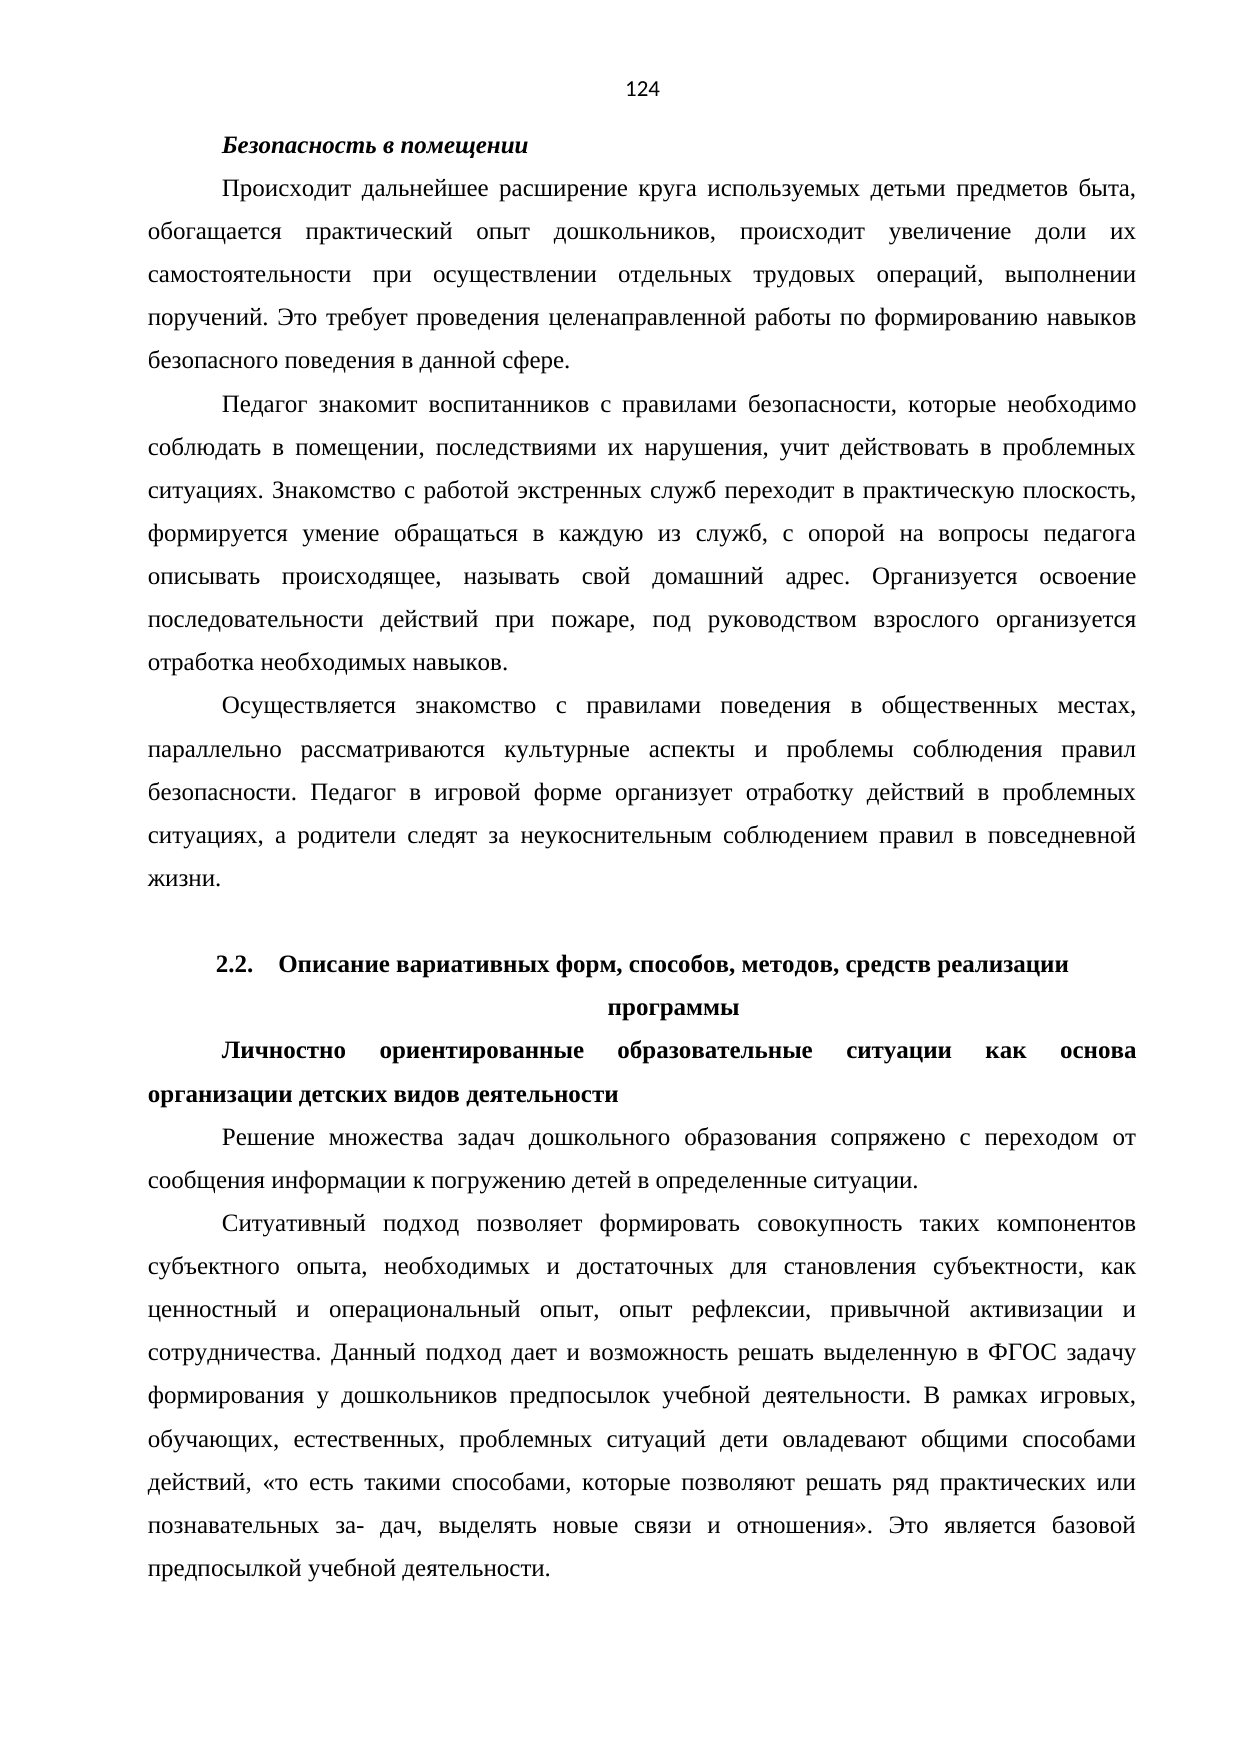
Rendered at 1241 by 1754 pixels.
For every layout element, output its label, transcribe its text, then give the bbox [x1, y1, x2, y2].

text Педагог знакомит воспитанников с правилами безопасности, которые необходимо соблюдать в помещении, последствиями их нарушения, учит действовать в проблемных ситуациях. Знакомство с работой экстренных служб переходит в практическую плоскость, формируется умение обращаться в каждую из служб, с опорой на вопросы педагога описывать происходящее, называть свой домашний адрес. Организуется освоение последовательности действий при пожаре, под руководством взрослого организуется отработка необходимых навыков. [148, 389, 1137, 676]
text Ситуативный подход позволяет формировать совокупность таких компонентов субъектного опыта, необходимых и достаточных для становления субъектности, как ценностный и операциональный опыт, опыт рефлексии, привычной активизации и сотрудничества. Данный подход дает и возможность решать выделенную в ФГОС задачу формирования у дошкольников предпосылок учебной деятельности. В рамках игровых, обучающих, естественных, проблемных ситуаций дети овладевают общими способами действий, «то есть такими способами, которые позволяют решать ряд практических или познавательных за- дач, выделять новые связи и отношения». Это является базовой предпосылкой учебной деятельности. [148, 1208, 1137, 1582]
list Описание вариативных форм, способов, методов, средств реализации программы [148, 949, 1137, 1021]
text Личностно ориентированные образовательные ситуации как основа организации детских видов деятельности [148, 1036, 1137, 1107]
text Безопасность в помещении [148, 130, 1137, 159]
text Решение множества задач дошкольного образования сопряжено с переходом от сообщения информации к погружению детей в определенные ситуации. [148, 1122, 1137, 1194]
text Осуществляется знакомство с правилами поведения в общественных местах, параллельно рассматриваются культурные аспекты и проблемы соблюдения правил безопасности. Педагог в игровой форме организует отработку действий в проблемных ситуациях, а родители следят за неукоснительным соблюдением правил в повседневной жизни. [148, 691, 1137, 892]
text Происходит дальнейшее расширение круга используемых детьми предметов быта, обогащается практический опыт дошкольников, происходит увеличение доли их самостоятельности при осуществлении отдельных трудовых операций, выполнении поручений. Это требует проведения целенаправленной работы по формированию навыков безопасного поведения в данной сфере. [148, 173, 1137, 374]
